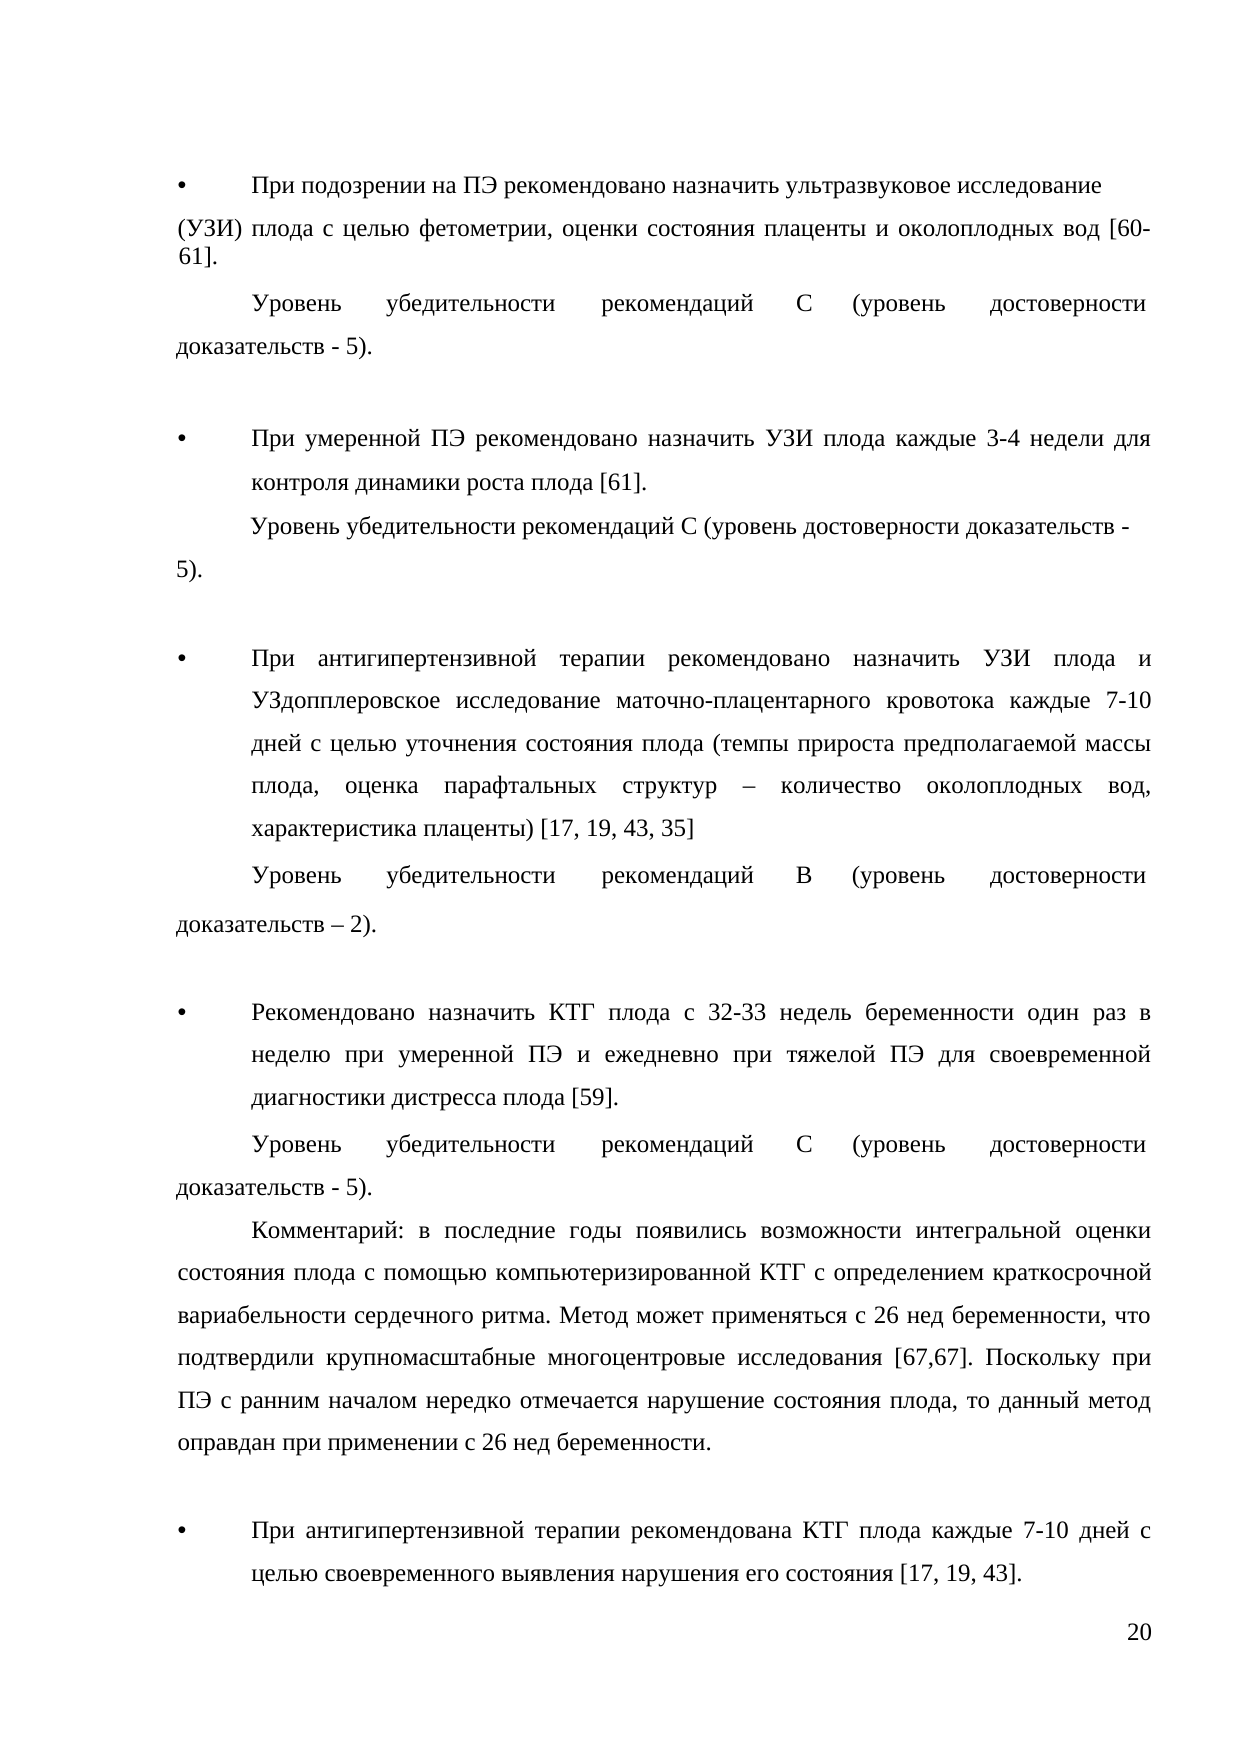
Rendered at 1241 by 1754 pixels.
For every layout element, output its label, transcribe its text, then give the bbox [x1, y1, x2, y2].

text Комментарий: в последние годы появились возможности интегральной оценки состояния плода с помощью компьютеризированной КТГ с определением краткосрочной вариабельности сердечного ритма. Метод может применяться с 26 нед беременности, что подтвердили крупномасштабные многоцентровые исследования [67,67]. Поскольку при ПЭ с ранним началом нередко отмечается нарушение состояния плода, то данный метод оправдан при применении с 26 нед беременности. [177, 1215, 1152, 1456]
text доказательств - 5). [176, 1172, 1152, 1201]
list Рекомендовано назначить КТГ плода с 32-33 недель беременности один раз в неделю при умеренной ПЭ и ежедневно при тяжелой ПЭ для своевременной диагностики дистресса плода [59]. [177, 997, 1152, 1111]
text доказательств - 5). [176, 331, 1152, 360]
list При подозрении на ПЭ рекомендовано назначить ультразвуковое исследование [177, 171, 1152, 199]
list При умеренной ПЭ рекомендовано назначить УЗИ плода каждые 3-4 недели для контроля динамики роста плода [61]. [177, 423, 1152, 496]
text Уровень убедительности рекомендаций С (уровень достоверности [169, 1129, 1152, 1157]
text (УЗИ) плода с целью фетометрии, оценки состояния плаценты и околоплодных вод [60-61]. [177, 214, 1152, 270]
text доказательств – 2). [176, 909, 1152, 937]
text Уровень убедительности рекомендаций С (уровень достоверности доказательств - 5). [176, 511, 1152, 583]
list При антигипертензивной терапии рекомендовано назначить УЗИ плода и УЗдопплеровское исследование маточно-плацентарного кровотока каждые 7-10 дней с целью уточнения состояния плода (темпы прироста предполагаемой массы плода, оценка парафтальных структур – количество околоплодных вод, характеристика плаценты) [17, 19, 43, 35] [177, 643, 1152, 842]
text Уровень убедительности рекомендаций C (уровень достоверности [169, 288, 1152, 317]
list При антигипертензивной терапии рекомендована КТГ плода каждые 7-10 дней с целью своевременного выявления нарушения его состояния [17, 19, 43]. [177, 1516, 1152, 1587]
text Уровень убедительности рекомендаций В (уровень достоверности [169, 861, 1152, 889]
